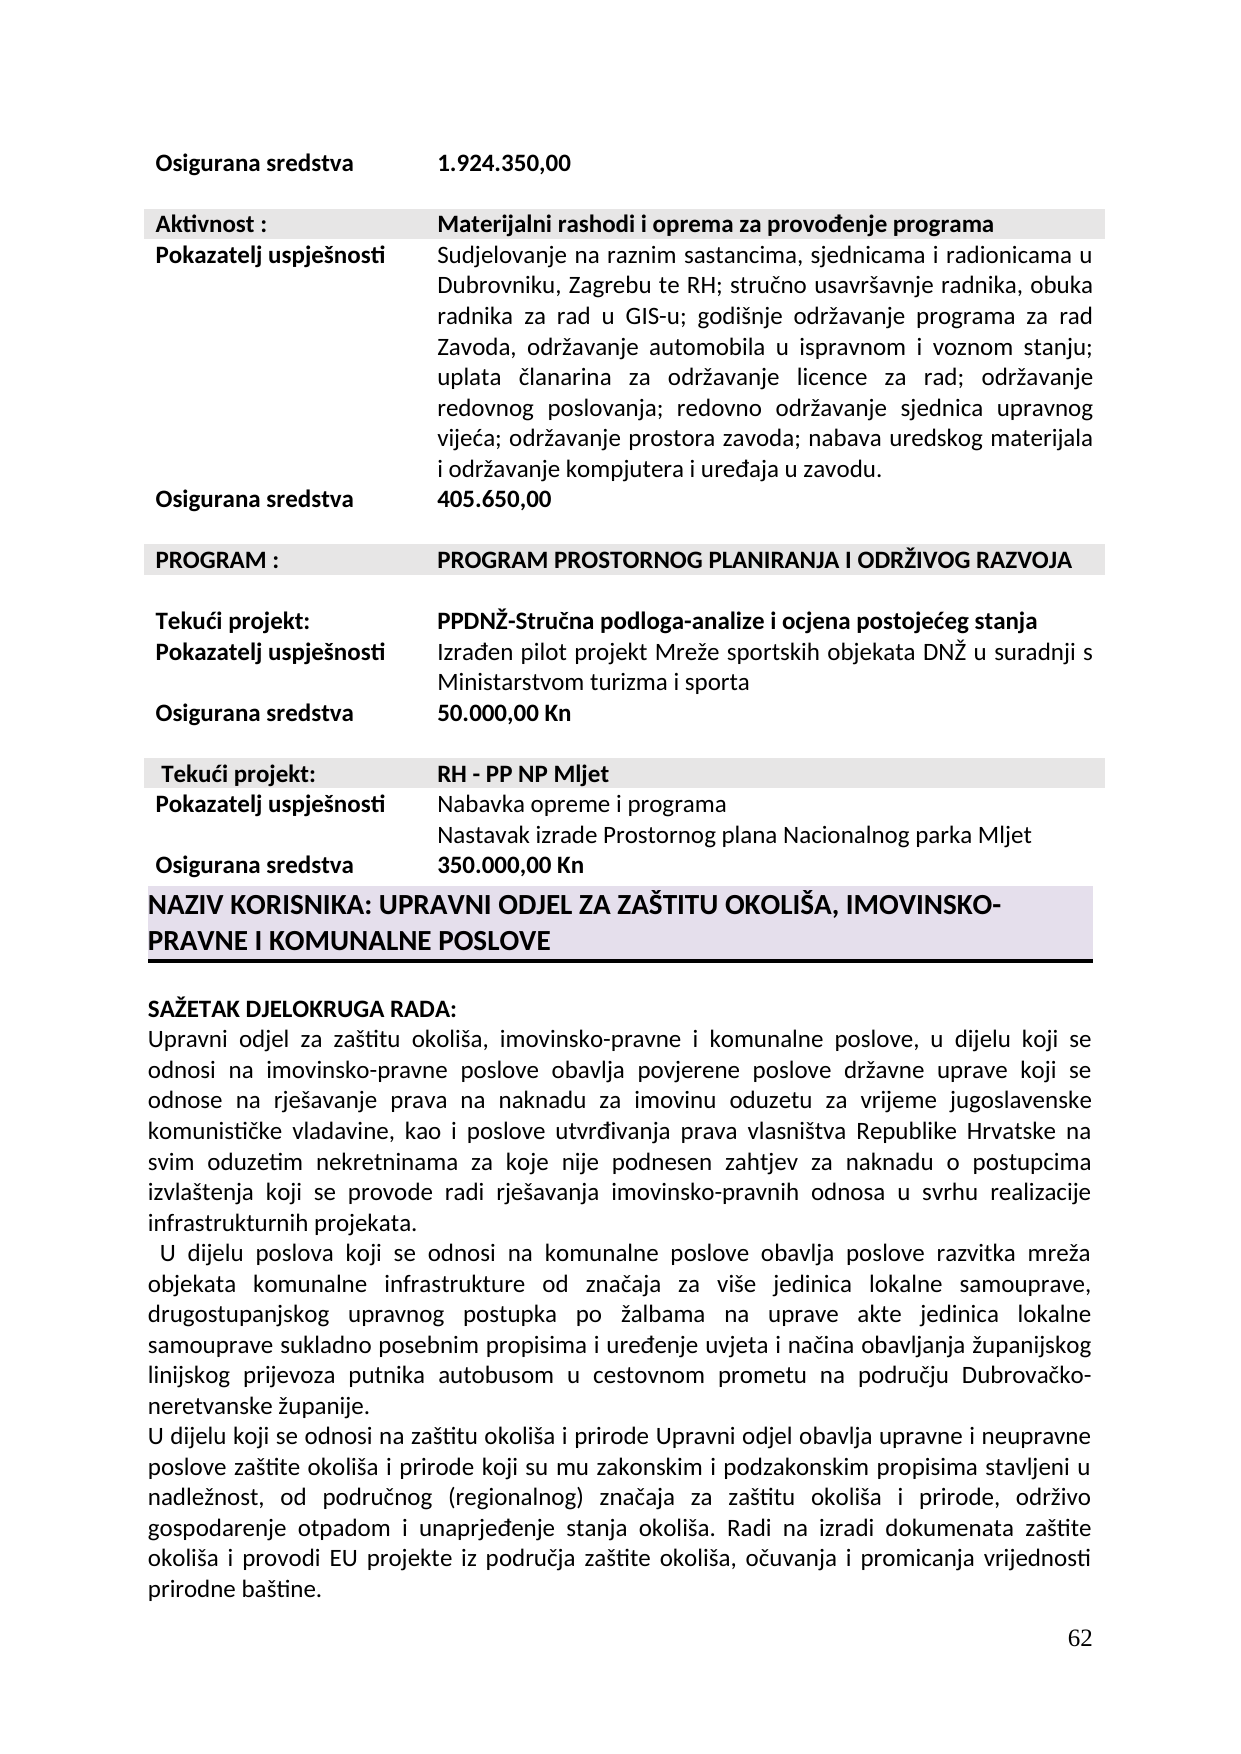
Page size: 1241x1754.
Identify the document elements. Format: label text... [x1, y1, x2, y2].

text U dijelu koji se odnosi na zaštitu okoliša i prirode Upravni odjel obavlja upravne i neupravne poslove zaštite okoliša i prirode koji su mu zakonskim i podzakonskim propisima stavljeni u nadležnost, od područnog (regionalnog) značaja za zaštitu okoliša i prirode, održivo gospodarenje otpadom i unaprjeđenje stanja okoliša. Radi na izradi dokumenata zaštite okoliša i provodi EU projekte iz područja zaštite okoliša, očuvanja i promicanja vrijednosti prirodne baštine. [148, 1420, 1093, 1603]
text Upravni odjel za zaštitu okoliša, imovinsko-pravne i komunalne poslove, u dijelu koji se odnosi na imovinsko-pravne poslove obavlja povjerene poslove državne uprave koji se odnose na rješavanje prava na naknadu za imovinu oduzetu za vrijeme jugoslavenske komunističke vladavine, kao i poslove utvrđivanja prava vlasništva Republike Hrvatske na svim oduzetim nekretninama za koje nije podnesen zahtjev za naknadu o postupcima izvlaštenja koji se provode radi rješavanja imovinsko-pravnih odnosa u svrhu realizacije infrastrukturnih projekata. [148, 1024, 1093, 1237]
text NAZIV KORISNIKA: UPRAVNI ODJEL ZA ZAŠTITU OKOLIŠA, IMOVINSKO-PRAVNE I KOMUNALNE POSLOVE [148, 886, 1093, 959]
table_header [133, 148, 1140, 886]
text SAŽETAK DJELOKRUGA RADA: [148, 993, 1093, 1024]
text U dijelu poslova koji se odnosi na komunalne poslove obavlja poslove razvitka mreža objekata komunalne infrastrukture od značaja za više jedinica lokalne samouprave, drugostupanjskog upravnog postupka po žalbama na uprave akte jedinica lokalne samouprave sukladno posebnim propisima i uređenje uvjeta i načina obavljanja županijskog linijskog prijevoza putnika autobusom u cestovnom prometu na području Dubrovačko-neretvanske županije. [148, 1237, 1093, 1420]
